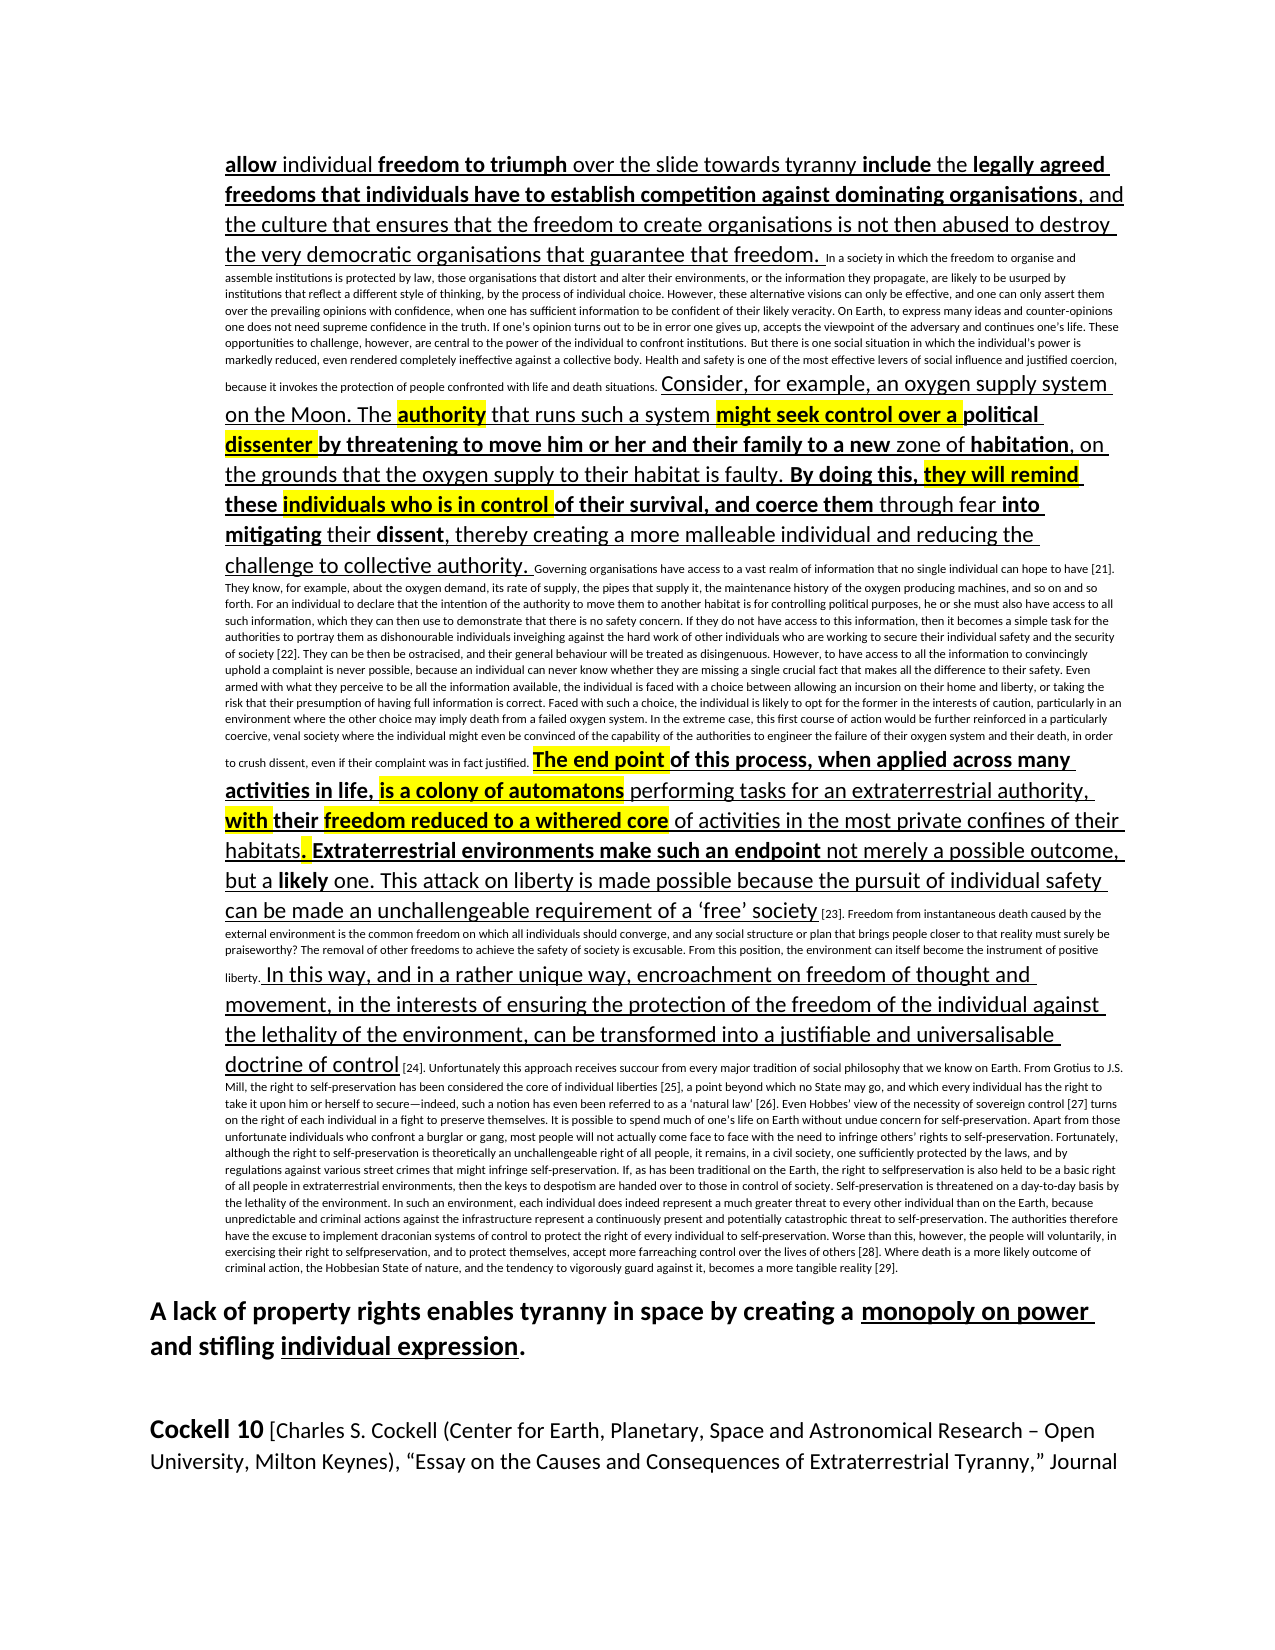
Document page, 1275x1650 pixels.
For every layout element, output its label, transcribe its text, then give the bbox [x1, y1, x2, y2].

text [150, 1412, 1125, 1475]
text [225, 150, 1125, 830]
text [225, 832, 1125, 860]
subtitle A lack of property rights enables tyranny in space by creating a monopoly on power and stifling individual expression. [150, 1294, 1125, 1362]
